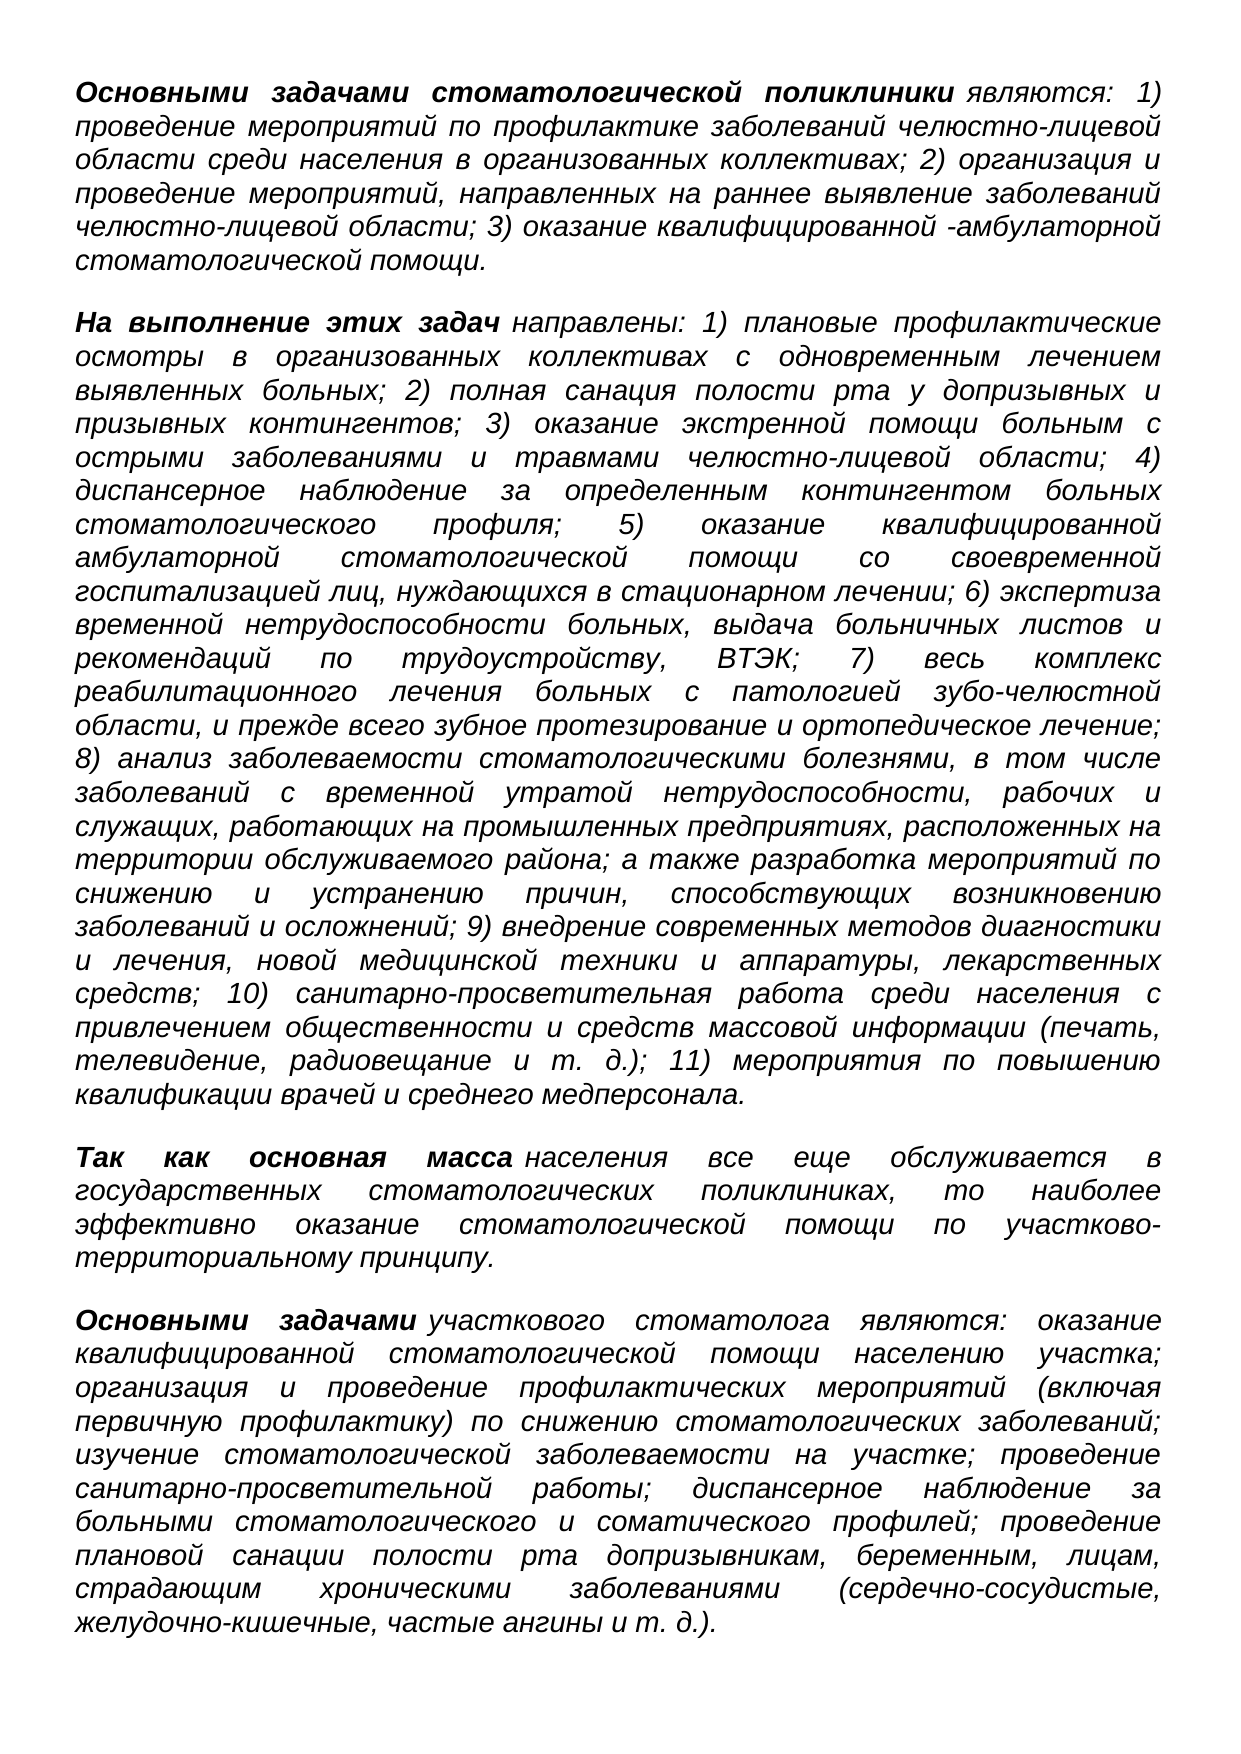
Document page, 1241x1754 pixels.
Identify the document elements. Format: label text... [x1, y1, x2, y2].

text Так как основная масса населения все еще обслуживается в государственных стоматологических поликлиниках, то наиболее эффективно оказание стоматологической помощи по участково-территориальному принципу. [75, 1139, 1165, 1274]
text На выполнение этих задач направлены: 1) плановые профилактические осмотры в организованных коллективах с одновременным лечением выявленных больных; 2) полная санация полости рта у допризывных и призывных контингентов; 3) оказание экстренной помощи больным с острыми заболеваниями и травмами челюстно-лицевой области; 4) диспансерное наблюдение за определенным контингентом больных стоматологического профиля; 5) оказание квалифицированной амбулаторной стоматологической помощи со своевременной госпитализацией лиц, нуждающихся в стационарном лечении; 6) экспертиза временной нетрудоспособности больных, выдача больничных листов и рекомендаций по трудоустройству, ВТЭК; 7) весь комплекс реабилитационного лечения больных с патологией зубо-челюстной области, и прежде всего зубное протезирование и ортопедическое лечение; 8) анализ заболеваемости стоматологическими болезнями, в том числе заболеваний с временной утратой нетрудоспособности, рабочих и служащих, работающих на промышленных предприятиях, расположенных на территории обслуживаемого района; а также разработка мероприятий по снижению и устранению причин, способствующих возникновению заболеваний и осложнений; 9) внедрение современных методов диагностики и лечения, новой медицинской техники и аппаратуры, лекарственных средств; 10) санитарно-просветительная работа среди населения с привлечением общественности и средств массовой информации (печать, телевидение, радиовещание и т. д.); 11) мероприятия по повышению квалификации врачей и среднего медперсонала. [75, 305, 1165, 1110]
text Основными задачами участкового стоматолога являются: оказание квалифицированной стоматологической помощи населению участка; организация и проведение профилактических мероприятий (включая первичную профилактику) по снижению стоматологических заболеваний; изучение стоматологической заболеваемости на участке; проведение санитарно-просветительной работы; диспансерное наблюдение за больными стоматологического и соматического профилей; проведение плановой санации полости рта допризывникам, беременным, лицам, страдающим хроническими заболеваниями (сердечно-сосудистые, желудочно-кишечные, частые ангины и т. д.). [75, 1303, 1165, 1638]
text Основными задачами стоматологической поликлиники являются: 1) проведение мероприятий по профилактике заболеваний челюстно-лицевой области среди населения в организованных коллективах; 2) организация и проведение мероприятий, направленных на раннее выявление заболеваний челюстно-лицевой области; 3) оказание квалифицированной -амбулаторной стоматологической помощи. [75, 75, 1165, 276]
